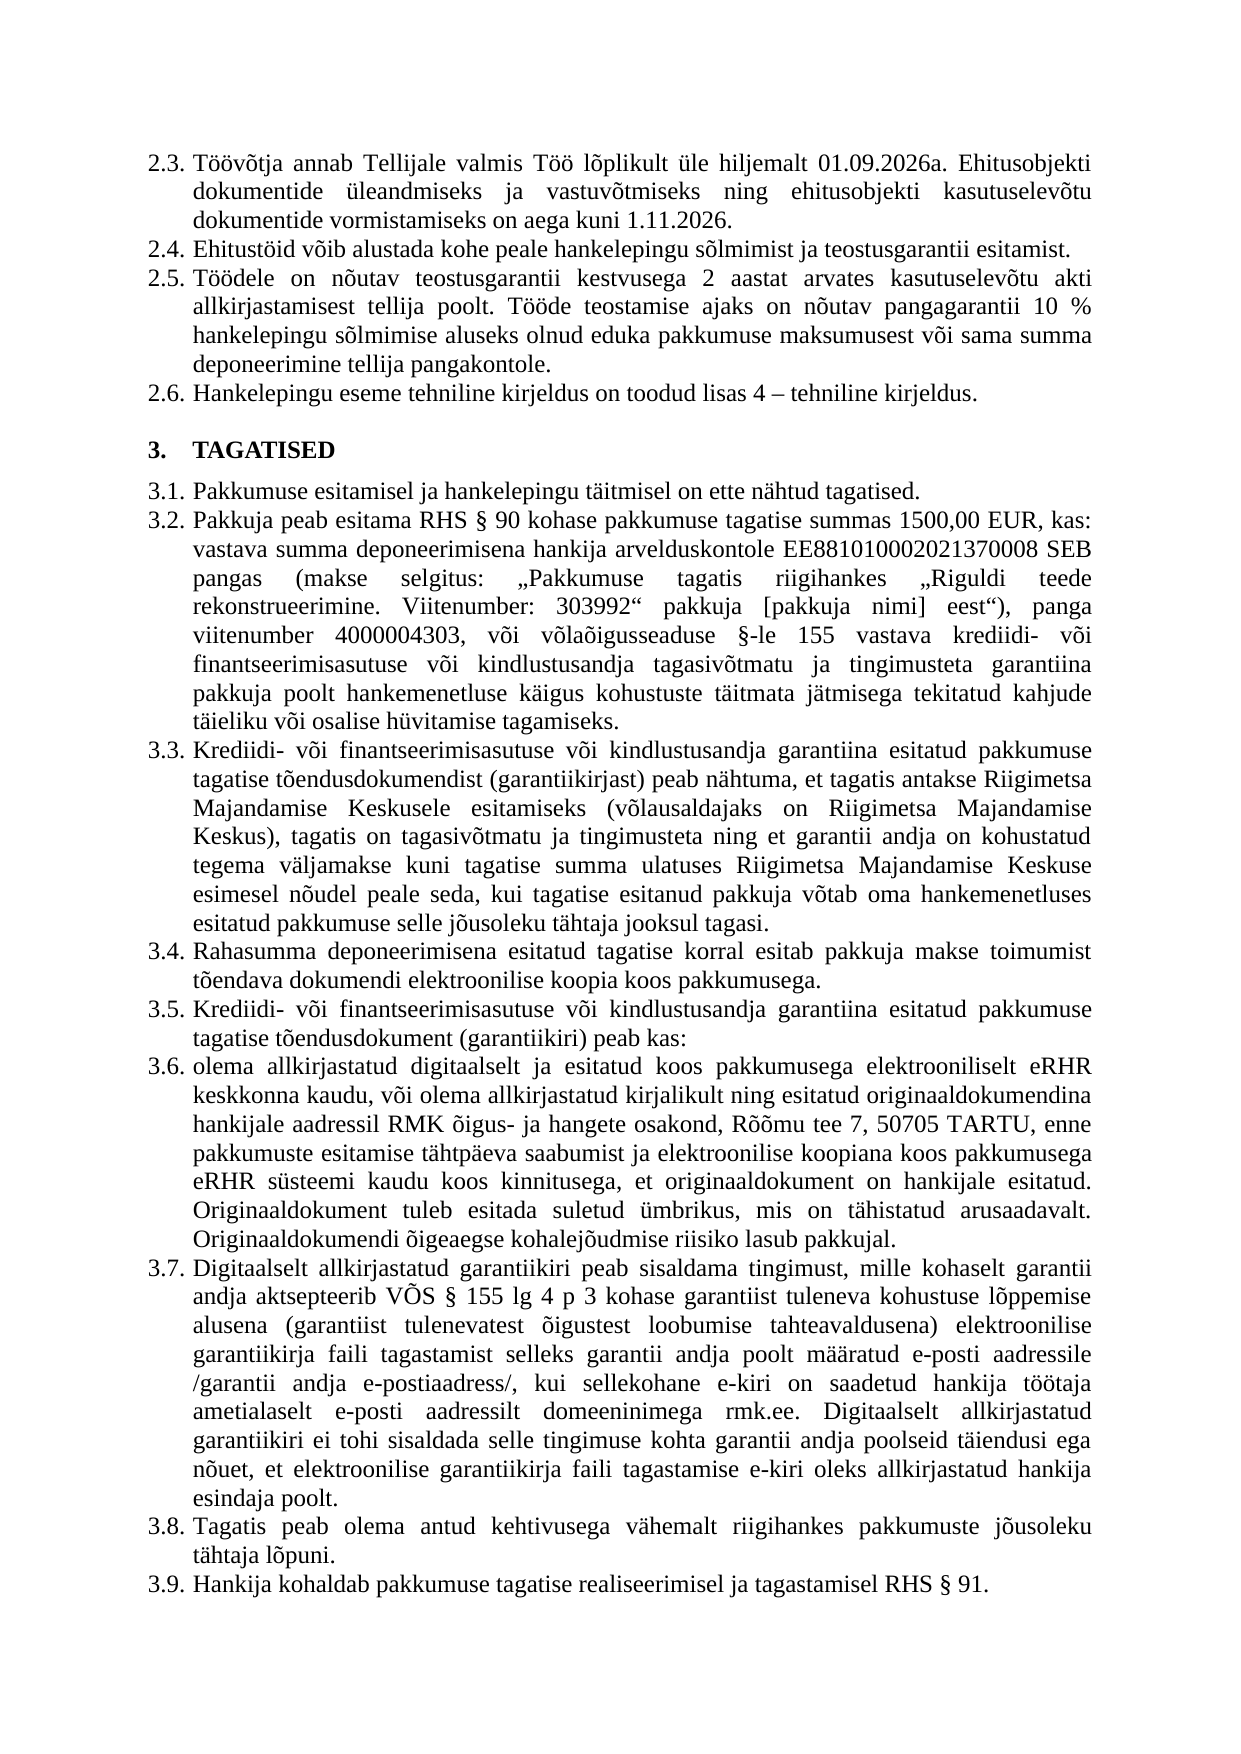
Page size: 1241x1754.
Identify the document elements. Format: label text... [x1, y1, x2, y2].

text Töövõtja annab Tellijale valmis Töö lõplikult üle hiljemalt 01.09.2026a. Ehitusobjekti dokumentide üleandmiseks ja vastuvõtmiseks ning ehitusobjekti kasutuselevõtu dokumentide vormistamiseks on aega kuni 1.11.2026. [148, 148, 1093, 234]
text Pakkumuse esitamisel ja hankelepingu täitmisel on ette nähtud tagatised. [148, 476, 1093, 505]
text Krediidi- või finantseerimisasutuse või kindlustusandja garantiina esitatud pakkumuse tagatise tõendusdokumendist (garantiikirjast) peab nähtuma, et tagatis antakse Riigimetsa Majandamise Keskusele esitamiseks (võlausaldajaks on Riigimetsa Majandamise Keskus), tagatis on tagasivõtmatu ja tingimusteta ning et garantii andja on kohustatud tegema väljamakse kuni tagatise summa ulatuses Riigimetsa Majandamise Keskuse esimesel nõudel peale seda, kui tagatise esitanud pakkuja võtab oma hankemenetluses esitatud pakkumuse selle jõusoleku tähtaja jooksul tagasi. [148, 735, 1093, 936]
text Digitaalselt allkirjastatud garantiikiri peab sisaldama tingimust, mille kohaselt garantii andja aktsepteerib VÕS § 155 lg 4 p 3 kohase garantiist tuleneva kohustuse lõppemise alusena (garantiist tulenevatest õigustest loobumise tahteavaldusena) elektroonilise garantiikirja faili tagastamist selleks garantii andja poolt määratud e-posti aadressile /garantii andja e-postiaadress/, kui sellekohane e-kiri on saadetud hankija töötaja ametialaselt e-posti aadressilt domeeninimega rmk.ee. Digitaalselt allkirjastatud garantiikiri ei tohi sisaldada selle tingimuse kohta garantii andja poolseid täiendusi ega nõuet, et elektroonilise garantiikirja faili tagastamise e-kiri oleks allkirjastatud hankija esindaja poolt. [148, 1253, 1093, 1511]
text Krediidi- või finantseerimisasutuse või kindlustusandja garantiina esitatud pakkumuse tagatise tõendusdokument (garantiikiri) peab kas: [148, 994, 1093, 1051]
text Hankija kohaldab pakkumuse tagatise realiseerimisel ja tagastamisel RHS § 91. [148, 1569, 1093, 1598]
list TAGATISED [148, 435, 1093, 464]
text Töödele on nõutav teostusgarantii kestvusega 2 aastat arvates kasutuselevõtu akti allkirjastamisest tellija poolt. Tööde teostamise ajaks on nõutav pangagarantii 10 % hankelepingu sõlmimise aluseks olnud eduka pakkumuse maksumusest või sama summa deponeerimine tellija pangakontole. [148, 263, 1093, 378]
text olema allkirjastatud digitaalselt ja esitatud koos pakkumusega elektrooniliselt eRHR keskkonna kaudu, või olema allkirjastatud kirjalikult ning esitatud originaaldokumendina hankijale aadressil RMK õigus- ja hangete osakond, Rõõmu tee 7, 50705 TARTU, enne pakkumuste esitamise tähtpäeva saabumist ja elektroonilise koopiana koos pakkumusega eRHR süsteemi kaudu koos kinnitusega, et originaaldokument on hankijale esitatud. Originaaldokument tuleb esitada suletud ümbrikus, mis on tähistatud arusaadavalt. Originaaldokumendi õigeaegse kohalejõudmise riisiko lasub pakkujal. [148, 1051, 1093, 1253]
text Hankelepingu eseme tehniline kirjeldus on toodud lisas 4 – tehniline kirjeldus. [148, 378, 1093, 406]
text Tagatis peab olema antud kehtivusega vähemalt riigihankes pakkumuste jõusoleku tähtaja lõpuni. [148, 1511, 1093, 1569]
text Ehitustöid võib alustada kohe peale hankelepingu sõlmimist ja teostusgarantii esitamist. [148, 234, 1093, 263]
text Pakkuja peab esitama RHS § 90 kohase pakkumuse tagatise summas 1500,00 EUR, kas: vastava summa deponeerimisena hankija arvelduskontole EE881010002021370008 SEB pangas (makse selgitus: „Pakkumuse tagatis riigihankes „Riguldi teede rekonstrueerimine. Viitenumber: 303992“ pakkuja [pakkuja nimi] eest“), panga viitenumber 4000004303, või võlaõigusseaduse §-le 155 vastava krediidi- või finantseerimisasutuse või kindlustusandja tagasivõtmatu ja tingimusteta garantiina pakkuja poolt hankemenetluse käigus kohustuste täitmata jätmisega tekitatud kahjude täieliku või osalise hüvitamise tagamiseks. [148, 505, 1093, 735]
text Rahasumma deponeerimisena esitatud tagatise korral esitab pakkuja makse toimumist tõendava dokumendi elektroonilise koopia koos pakkumusega. [148, 936, 1093, 994]
